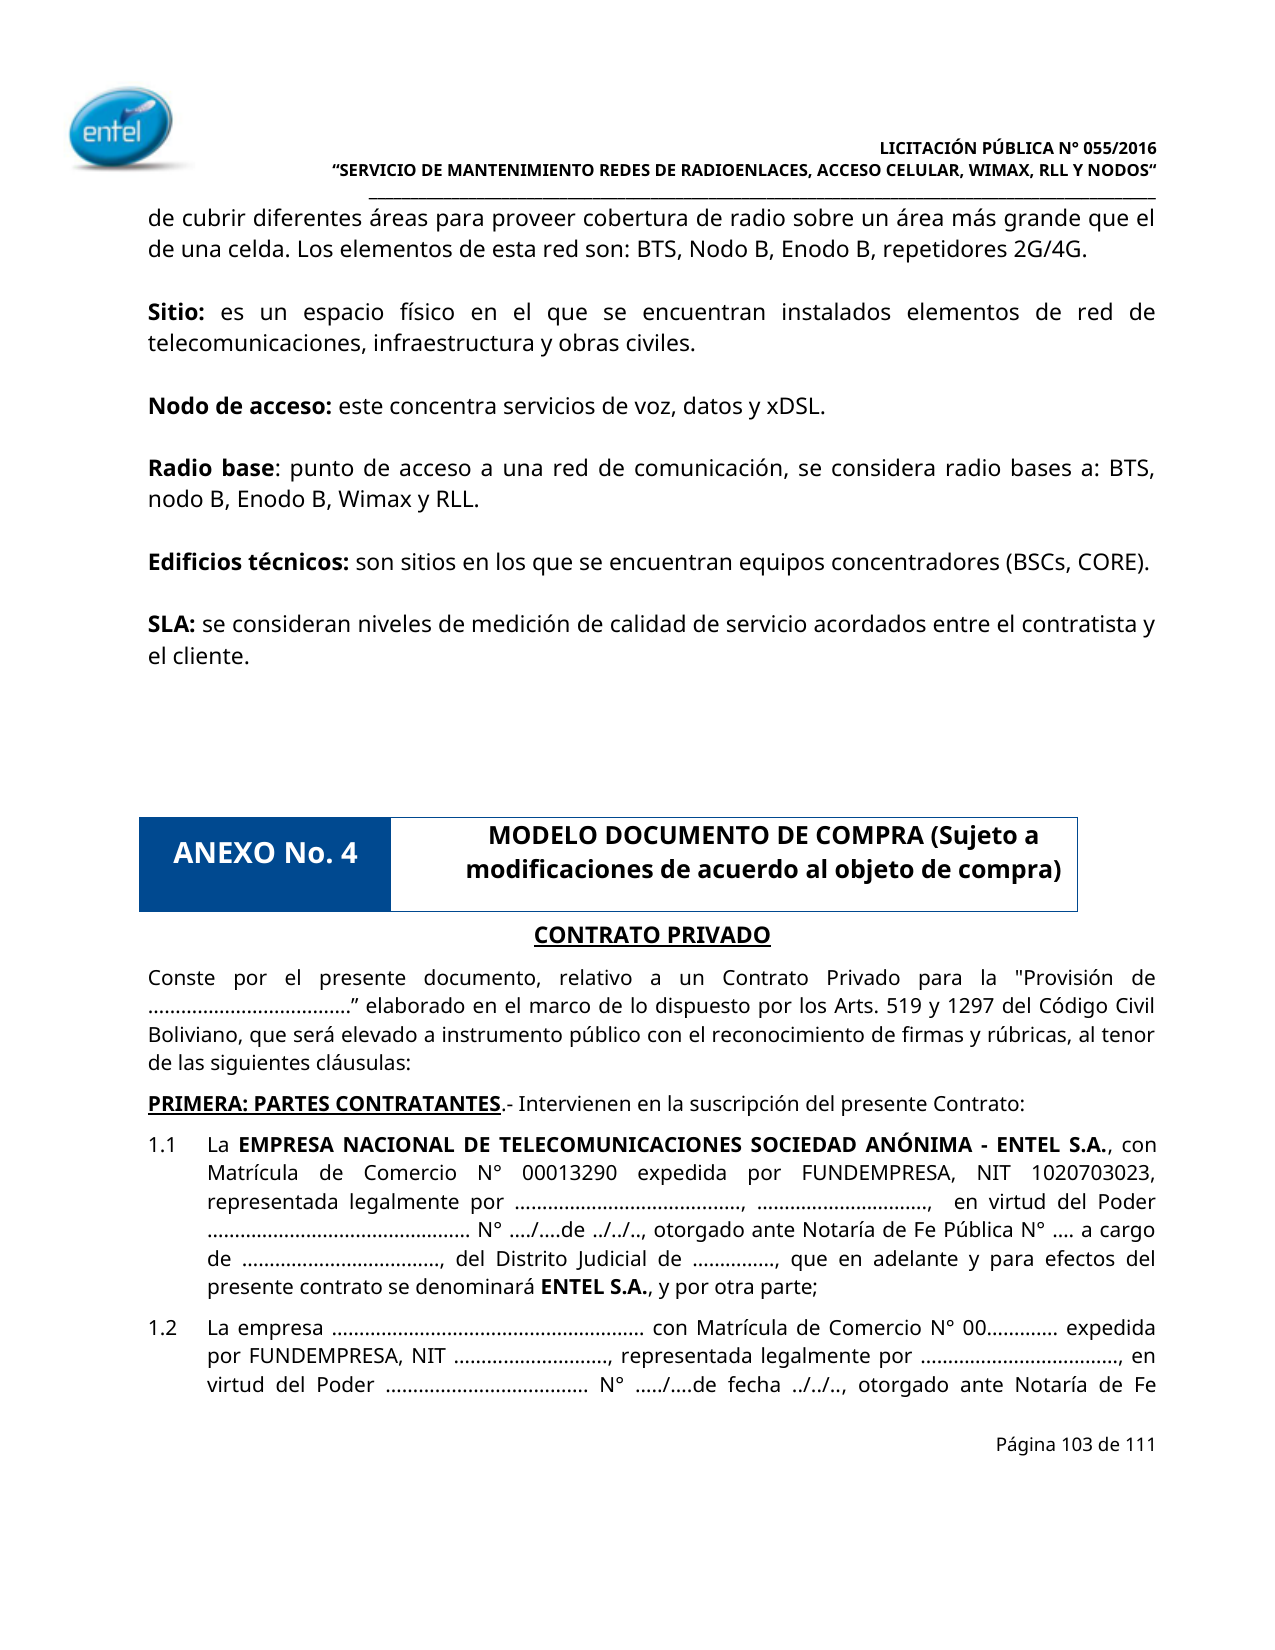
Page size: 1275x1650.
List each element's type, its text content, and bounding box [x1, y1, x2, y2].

text Edificios técnicos: son sitios en los que se encuentran equipos concentradores (BSCs, CORE). [148, 546, 1157, 577]
text SLA: se consideran niveles de medición de calidad de servicio acordados entre el contratista y el cliente. [148, 608, 1157, 671]
text PRIMERA: PARTES CONTRATANTES.- Intervienen en la suscripción del presente Contrato: [148, 1089, 1157, 1117]
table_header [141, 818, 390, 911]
text CONTRATO PRIVADO [148, 919, 1157, 950]
text Radio base: punto de acceso a una red de comunicación, se considera radio bases a: BTS, nodo B, Enodo B, Wimax y RLL. [148, 452, 1157, 514]
text Nodo de acceso: este concentra servicios de voz, datos y xDSL. [148, 389, 1157, 421]
text Sitio: es un espacio físico en el que se encuentran instalados elementos de red de telecomunicaciones, infraestructura y obras civiles. [148, 296, 1157, 358]
list La EMPRESA NACIONAL DE TELECOMUNICACIONES SOCIEDAD ANÓNIMA - ENTEL S.A., con Matrícula de Comercio N° 00013290 expedida por FUNDEMPRESA, NIT 1020703023, representada legalmente por ……………………….............., …………………………., en virtud del Poder ………………………………………… N° …./….de ../../.., otorgado ante Notaría de Fe Pública N° …. a cargo de ………………………………, del Distrito Judicial de ……………, que en adelante y para efectos del presente contrato se denominará ENTEL S.A., y por otra parte; [148, 1130, 1157, 1301]
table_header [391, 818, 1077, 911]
text Conste por el presente documento, relativo a un Contrato Privado para la "Provisión de ……………………………….” elaborado en el marco de lo dispuesto por los Arts. 519 y 1297 del Código Civil Boliviano, que será elevado a instrumento público con el reconocimiento de firmas y rúbricas, al tenor de las siguientes cláusulas: [148, 963, 1157, 1077]
picture [53, 80, 196, 178]
